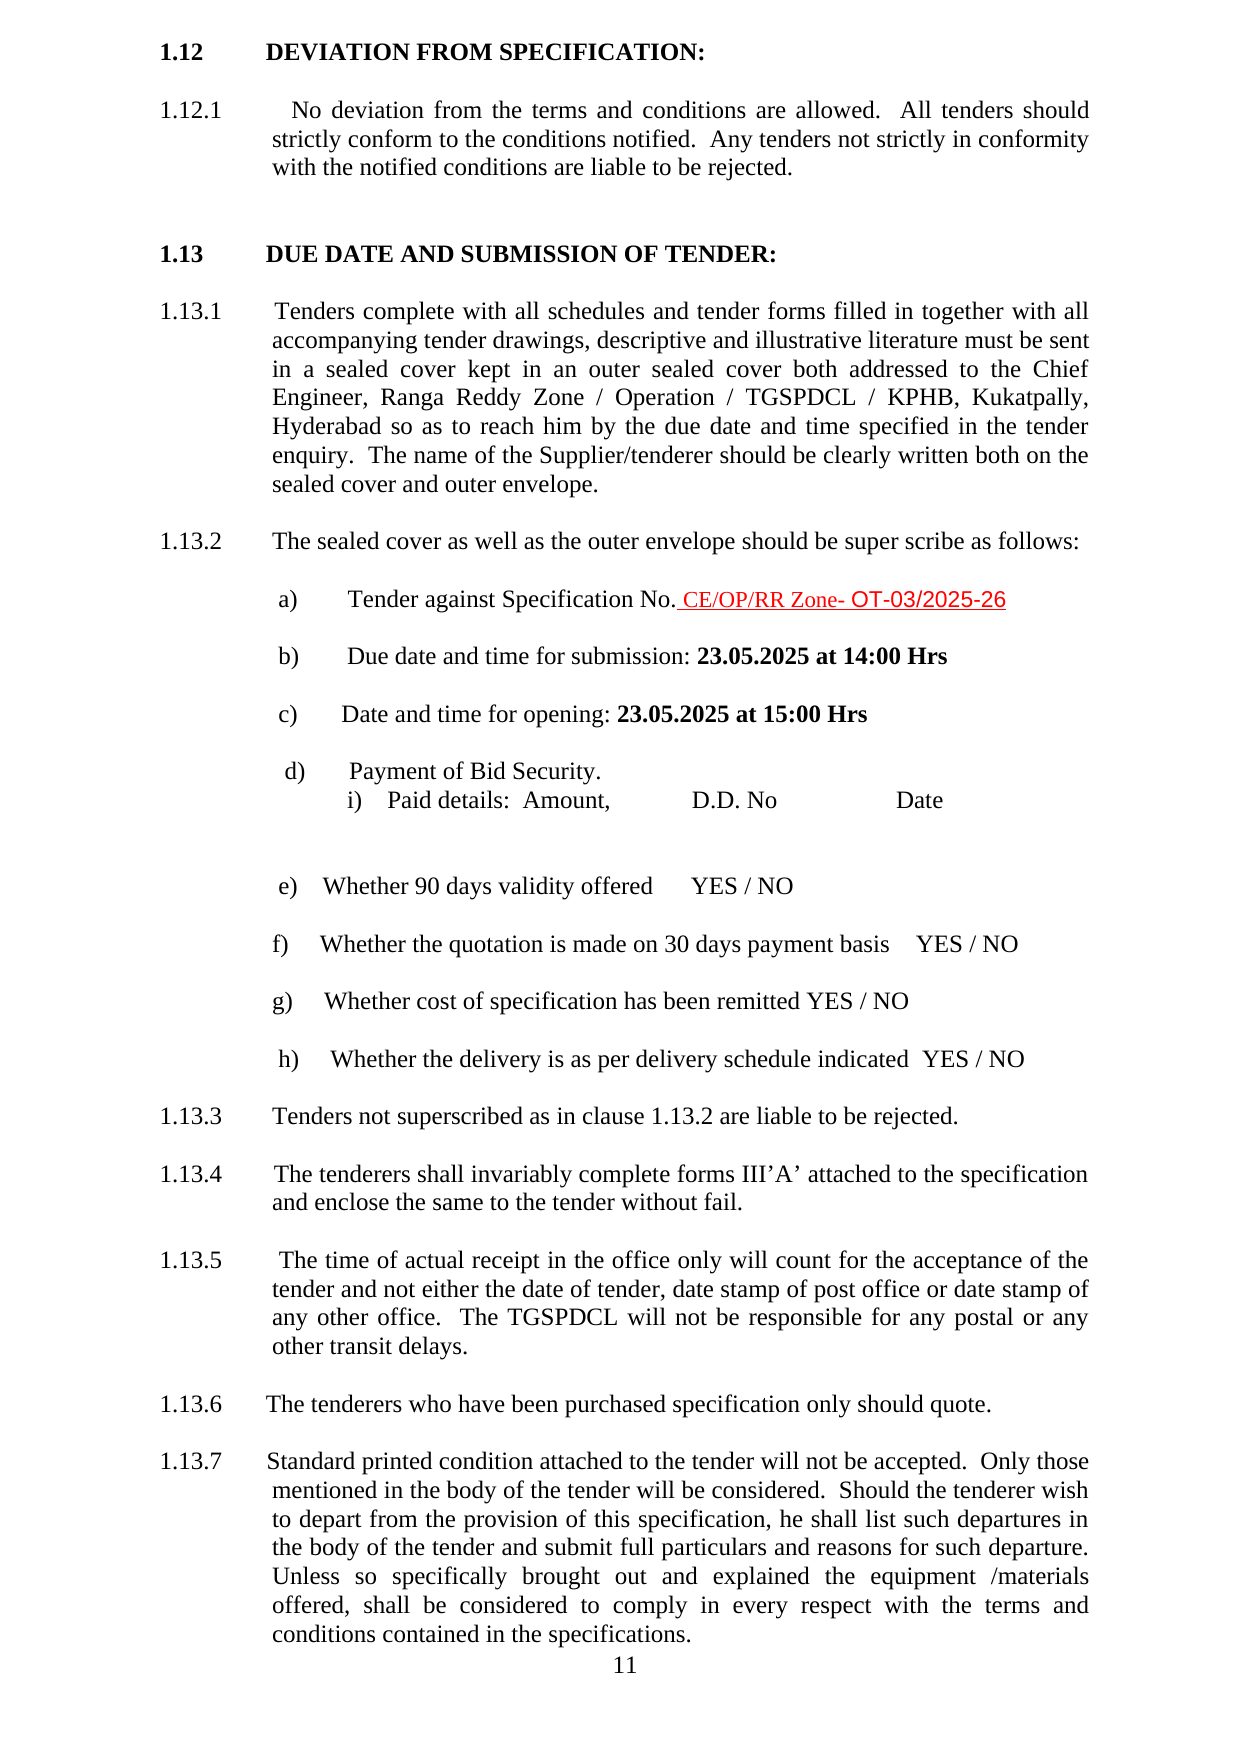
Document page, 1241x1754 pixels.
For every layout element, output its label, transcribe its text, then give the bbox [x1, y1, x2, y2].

list Standard printed condition attached to the tender will not be accepted. Only those mentioned in the body of the tender will be considered. Should the tenderer wish to depart from the provision of this specification, he shall list such departures in the body of the tender and submit full particulars and reasons for such departure. Unless so specifically brought out and explained the equipment /materials offered, shall be considered to comply in every respect with the terms and conditions contained in the specifications. [159, 1446, 1090, 1647]
list The time of actual receipt in the office only will count for the acceptance of the tender and not either the date of tender, date stamp of post office or date stamp of any other office. The TGSPDCL will not be responsible for any postal or any other transit delays. [159, 1245, 1090, 1360]
list DUE DATE AND SUBMISSION OF TENDER: [159, 239, 1090, 267]
list Tenders not superscribed as in clause 1.13.2 are liable to be rejected. [159, 1101, 1090, 1130]
text a) Tender against Specification No. CE/OP/RR Zone- OT-03/2025-26 [278, 584, 1090, 612]
list DEVIATION FROM SPECIFICATION: [159, 37, 1090, 66]
text f) Whether the quotation is made on 30 days payment basis YES / NO [159, 929, 1090, 957]
list The tenderers shall invariably complete forms III’A’ attached to the specification and enclose the same to the tender without fail. [159, 1159, 1090, 1216]
list No deviation from the terms and conditions are allowed. All tenders should strictly conform to the conditions notified. Any tenders not strictly in conformity with the notified conditions are liable to be rejected. [159, 95, 1090, 181]
list The sealed cover as well as the outer envelope should be super scribe as follows: [159, 526, 1090, 555]
text i) Paid details: Amount, D.D. No Date [291, 785, 1090, 814]
text e) Whether 90 days validity offered YES / NO [159, 871, 1090, 900]
list The tenderers who have been purchased specification only should quote. [159, 1389, 1090, 1417]
text h) Whether the delivery is as per delivery schedule indicated YES / NO [159, 1044, 1090, 1072]
list Tenders complete with all schedules and tender forms filled in together with all accompanying tender drawings, descriptive and illustrative literature must be sent in a sealed cover kept in an outer sealed cover both addressed to the Chief Engineer, Ranga Reddy Zone / Operation / TGSPDCL / KPHB, Kukatpally, Hyderabad so as to reach him by the due date and time specified in the tender enquiry. The name of the Supplier/tenderer should be clearly written both on the sealed cover and outer envelope. [159, 296, 1090, 497]
text c) Date and time for opening: 23.05.2025 at 15:00 Hrs [203, 699, 1090, 727]
text d) Payment of Bid Security. [272, 756, 1090, 785]
list Due date and time for submission: 23.05.2025 at 14:00 Hrs [278, 641, 1090, 670]
text g) Whether cost of specification has been remitted YES / NO [159, 986, 1090, 1015]
